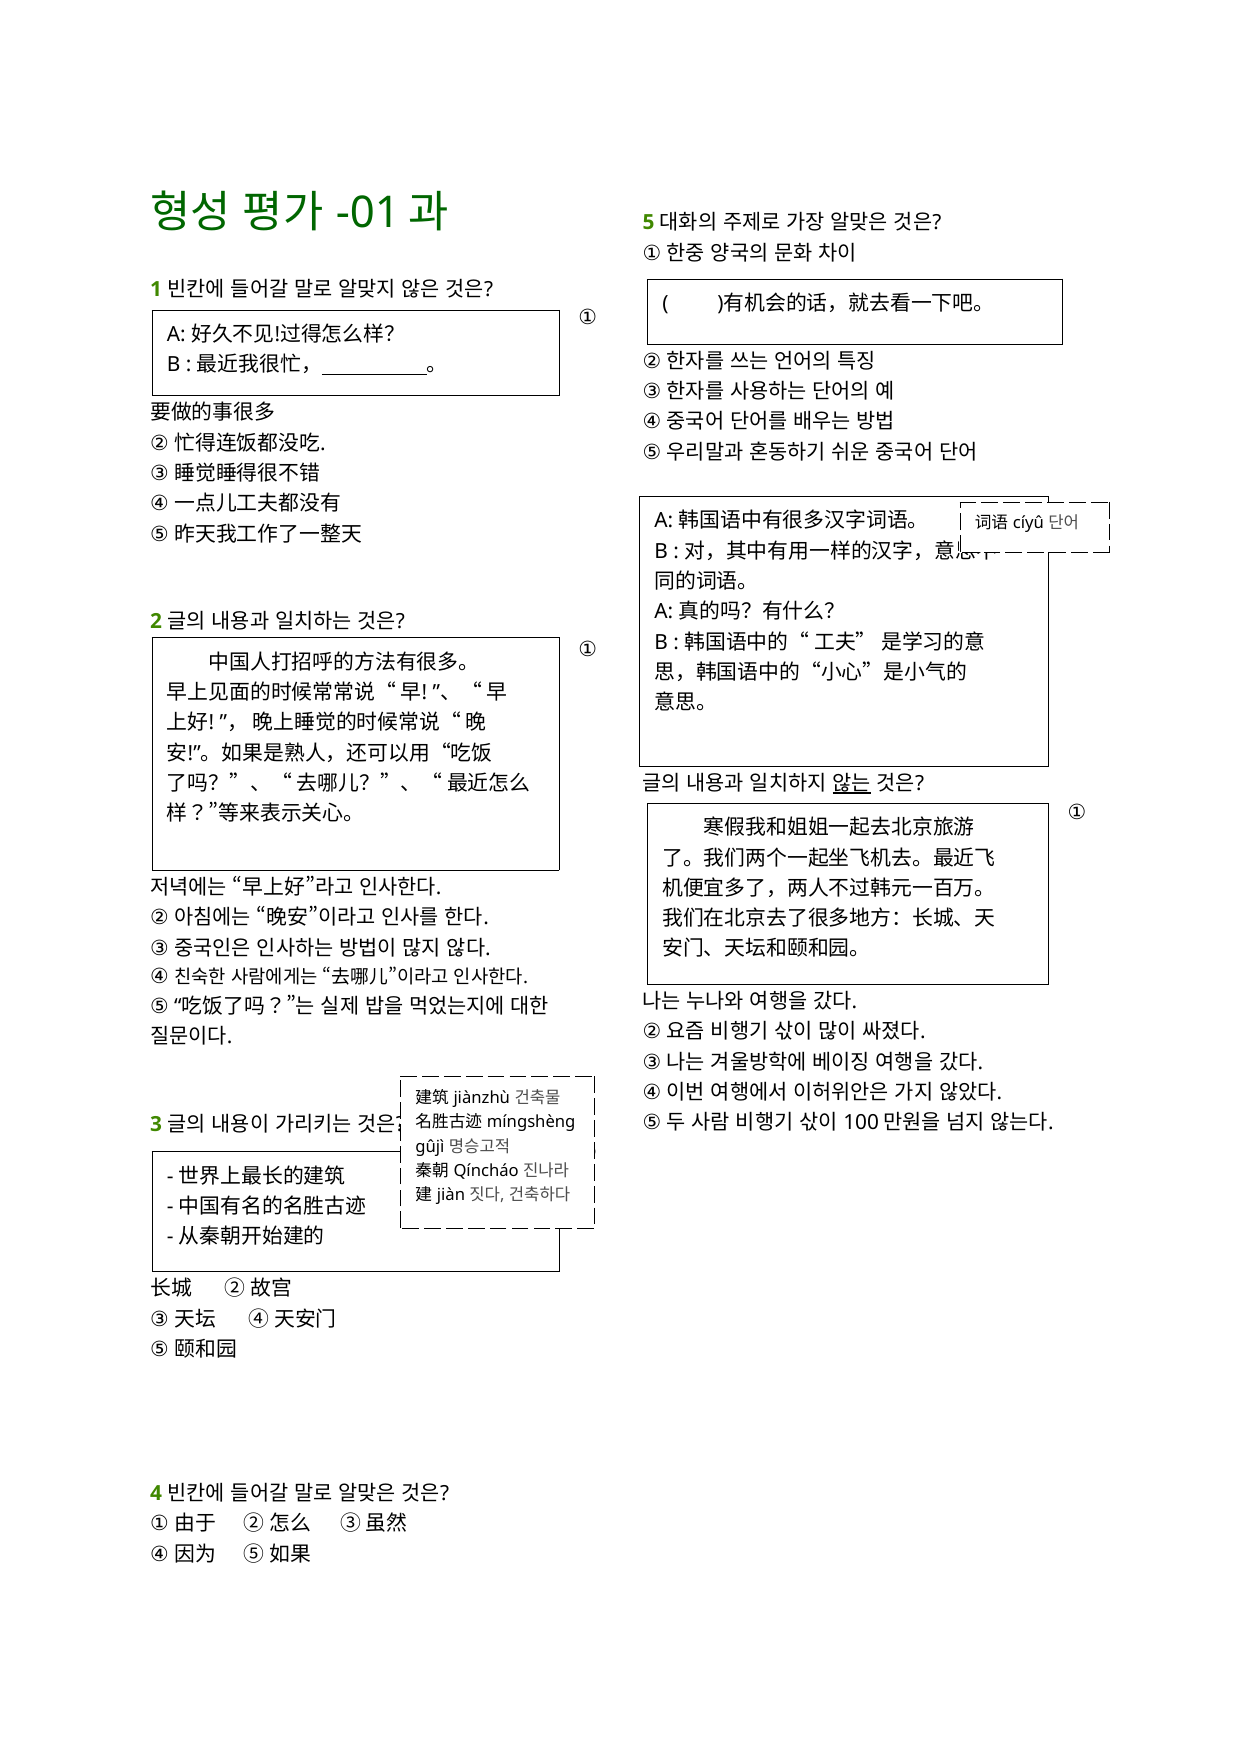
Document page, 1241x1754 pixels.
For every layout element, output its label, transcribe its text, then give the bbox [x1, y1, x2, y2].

text 형성 평가 -01과 [150, 177, 598, 241]
text 5 대화의 주제로 가장 알맞은 것은? [642, 206, 1090, 236]
text ② 요즘 비행기 삯이 많이 싸졌다. [642, 1014, 1090, 1045]
text ① 나는 누나와 여행을 갔다. [642, 797, 1090, 1014]
text ② 아침에는 “晚安”이라고 인사를 한다. [150, 900, 598, 931]
text ③ 天坛 ④ 天安门 [150, 1302, 598, 1332]
text ⑤ 昨天我工作了一整天 [150, 517, 598, 547]
text ④ 一点儿工夫都没有 [150, 486, 598, 517]
text ⑤ 颐和园 [150, 1332, 598, 1362]
text 1 빈칸에 들어갈 말로 알맞지 않은 것은? [150, 272, 598, 302]
text 6 글의 내용과 일치하지 않는 것은? [642, 552, 1090, 797]
text ③ 한자를 사용하는 단어의 예 [642, 374, 1090, 405]
text ③ 중국인은 인사하는 방법이 많지 않다. [150, 931, 598, 961]
text ④ 因为 ⑤ 如果 [150, 1537, 598, 1567]
text ① 要做的事很多 [150, 302, 598, 426]
text ② 忙得连饭都没吃. [150, 426, 598, 456]
text ⑤ 우리말과 혼동하기 쉬운 중국어 단어 [642, 435, 1090, 465]
text 2 글의 내용과 일치하는 것은? [150, 604, 598, 634]
text ① 한중 양국의 문화 차이 [642, 236, 1090, 266]
text 3 글의 내용이 가리키는 것은? [150, 1107, 400, 1137]
text ⑤ “吃饭了吗？”는 실제 밥을 먹었는지에 대한 질문이다. [150, 989, 598, 1050]
text ① 저녁에는 “早上好”라고 인사한다. [150, 634, 598, 900]
text ② 한자를 쓰는 언어의 특징 [642, 266, 1090, 374]
text ③ 睡觉睡得很不错 [150, 456, 598, 486]
text ④ 이번 여행에서 이허위안은 가지 않았다. [642, 1075, 1090, 1106]
text ⑤ 두 사람 비행기 삯이 100만원을 넘지 않는다. [642, 1106, 1090, 1136]
text ③ 나는 겨울방학에 베이징 여행을 갔다. [642, 1045, 1090, 1075]
text 4 빈칸에 들어갈 말로 알맞은 것은? [150, 1476, 598, 1506]
text ① 长城 ② 故宫 [150, 1137, 598, 1302]
text ① 由于 ② 怎么 ③ 虽然 [150, 1506, 598, 1537]
text ④ 친숙한 사람에게는 “去哪儿”이라고 인사한다. [150, 961, 598, 989]
text ④ 중국어 단어를 배우는 방법 [642, 405, 1090, 435]
